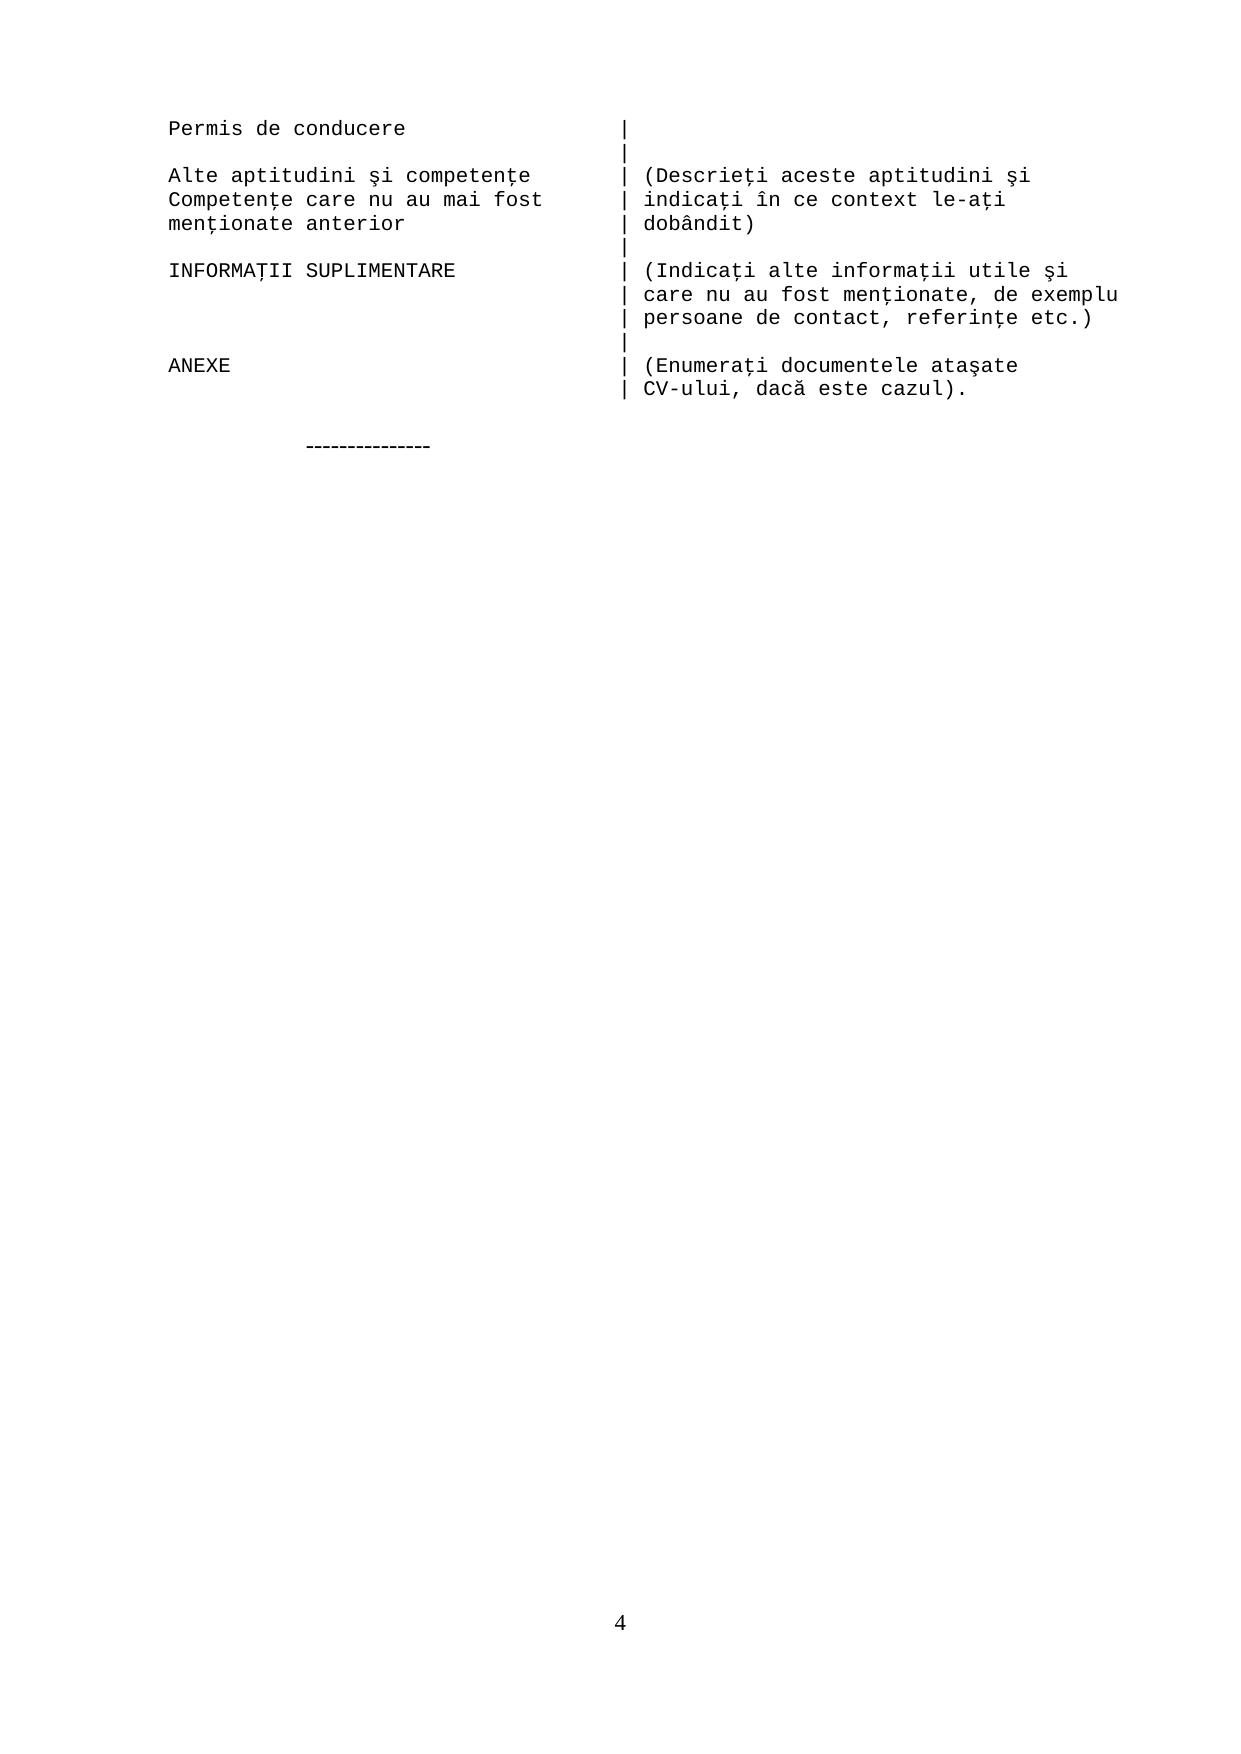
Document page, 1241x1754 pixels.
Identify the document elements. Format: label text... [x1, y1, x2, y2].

text | [118, 236, 1122, 260]
text | CV-ului, dacă este cazul). [118, 378, 1122, 402]
text --------------- [118, 431, 1122, 459]
text menţionate anterior | dobândit) [118, 213, 1122, 236]
text INFORMAŢII SUPLIMENTARE | (Indicaţi alte informaţii utile şi [118, 260, 1122, 284]
text ANEXE | (Enumeraţi documentele ataşate [118, 354, 1122, 378]
text | [118, 142, 1122, 165]
text | persoane de contact, referinţe etc.) [118, 307, 1122, 331]
text Alte aptitudini şi competenţe | (Descrieţi aceste aptitudini şi [118, 165, 1122, 189]
text Competenţe care nu au mai fost | indicaţi în ce context le-aţi [118, 189, 1122, 213]
text Permis de conducere | [118, 118, 1122, 142]
text | care nu au fost menţionate, de exemplu [118, 284, 1122, 307]
text | [118, 331, 1122, 354]
